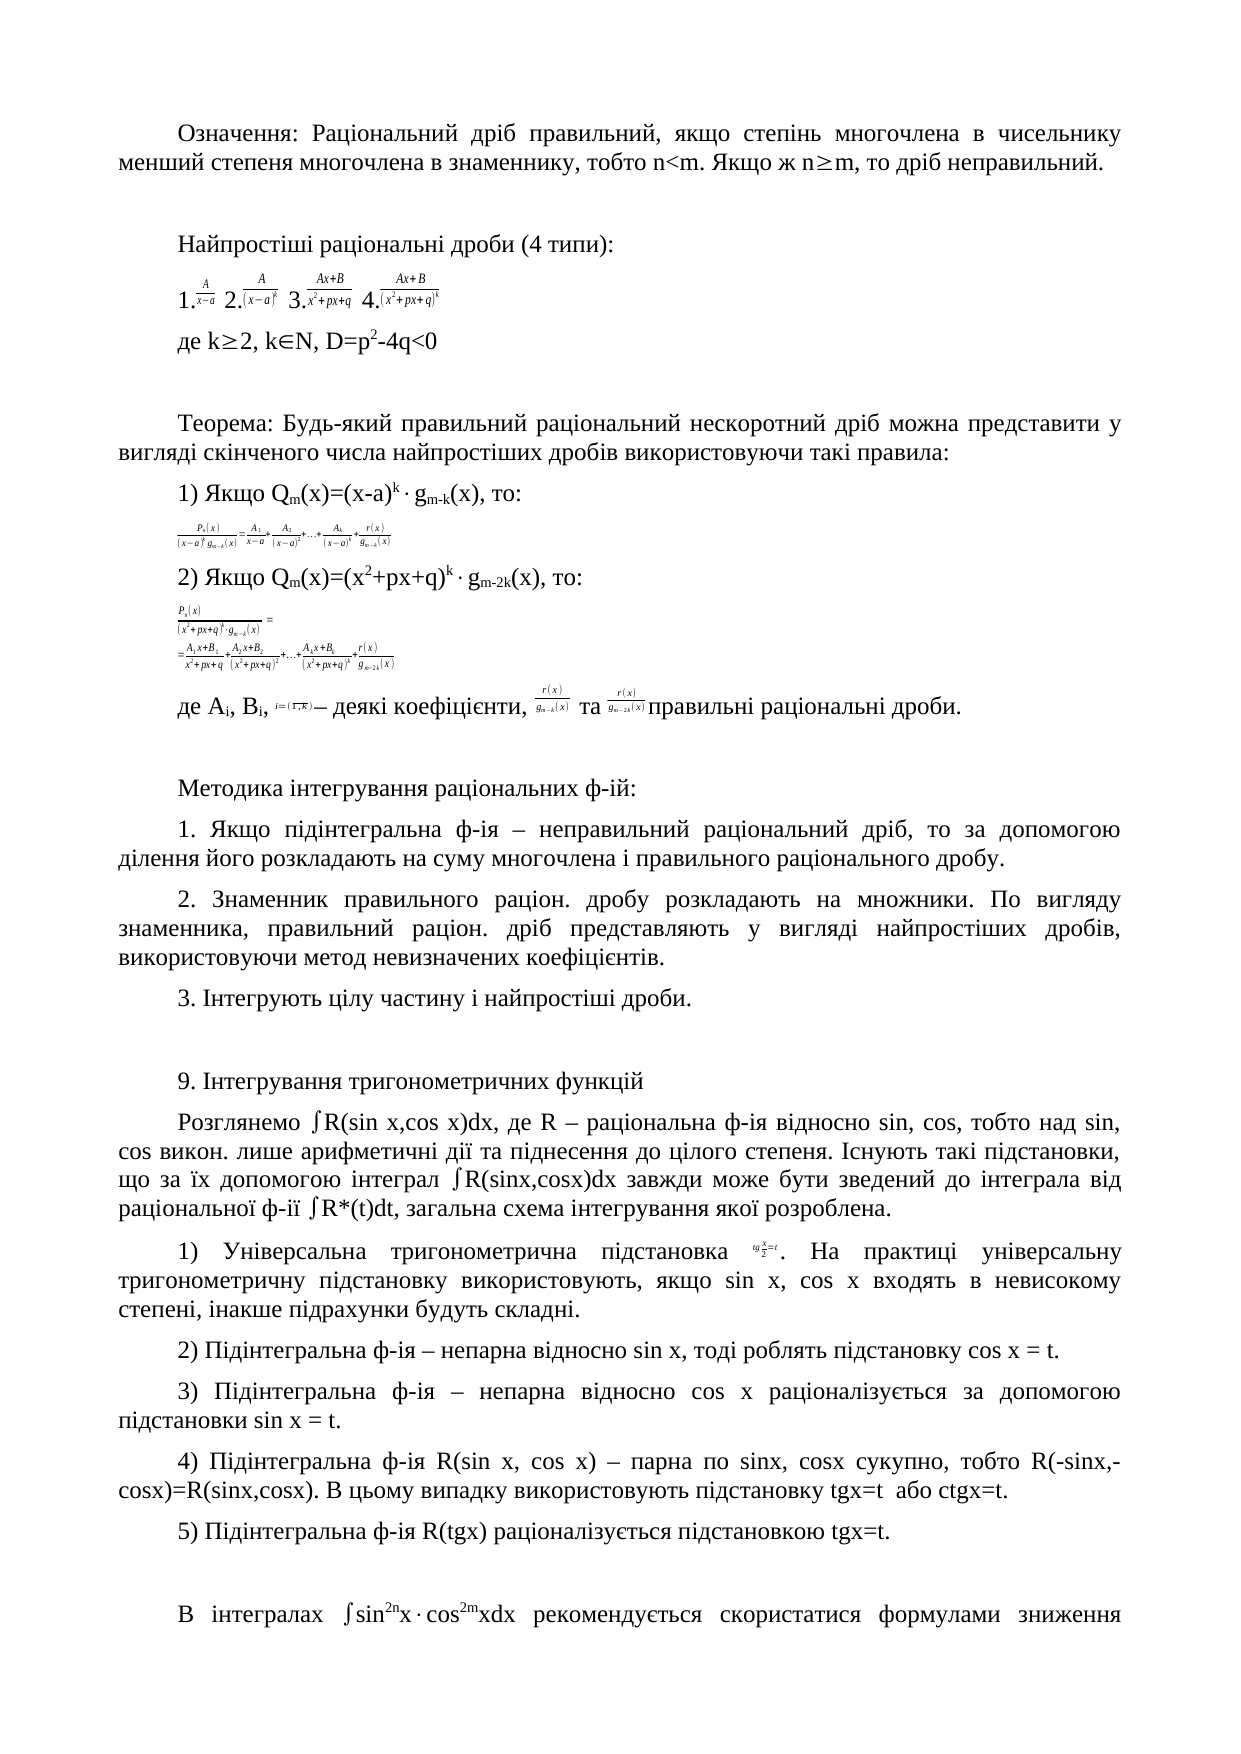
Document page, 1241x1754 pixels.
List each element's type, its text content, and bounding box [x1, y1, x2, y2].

text 3. Інтегрують цілу частину і найпростіші дроби. [118, 983, 1122, 1012]
text де k2, kN, D=p2-4q<0 [118, 326, 1122, 355]
text Означення: Раціональний дріб правильний, якщо степінь многочлена в чисельнику менший степеня многочлена в знаменнику, тобто n<m. Якщо ж nm, то дріб неправильний. [118, 118, 1122, 176]
text 2) Підінтегральна ф-ія – непарна відносно sin x, тоді роблять підстановку cos x = t. [118, 1335, 1122, 1364]
text 3) Підінтегральна ф-ія – непарна відносно cos x раціоналізується за допомогою підстановки sin x = t. [118, 1376, 1122, 1434]
text де Аі, Ві, – деякі коефіцієнти, та правильні раціональні дроби. [118, 684, 1122, 719]
text 1) Універсальна тригонометрична підстановка . На практиці універсальну тригонометричну підстановку використовують, якщо sin x, cos x входять в невисокому степені, інакше підрахунки будуть складні. [118, 1234, 1122, 1322]
text Розглянемо R(sin x,cos x)dx, де R – раціональна ф-ія відносно sin, cos, тобто над sin, cos викон. лише арифметичні дії та піднесення до цілого степеня. Існують такі підстановки, що за їх допомогою інтеграл R(sinx,cosx)dx завжди може бути зведений до інтеграла від раціональної ф-ії R*(t)dt, загальна схема інтегрування якої розроблена. [118, 1107, 1122, 1222]
text 1) Якщо Qm(x)=(x-a)kgm-k(x), то: [118, 478, 1122, 507]
text Найпростіші раціональні дроби (4 типи): [118, 229, 1122, 258]
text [118, 1599, 1122, 1627]
text 1. Якщо підінтегральна ф-ія – неправильний раціональний дріб, то за допомогою ділення його розкладають на суму многочлена і правильного раціонального дробу. [118, 814, 1122, 872]
text 2. Знаменник правильного раціон. дробу розкладають на множники. По вигляду знаменника, правильний раціон. дріб представляють у вигляді найпростіших дробів, використовуючи метод невизначених коефіцієнтів. [118, 884, 1122, 971]
text 2) Якщо Qm(x)=(x2+px+q)kgm-2k(x), то: [118, 562, 1122, 591]
text 9. Інтегрування тригонометричних функцій [118, 1066, 1122, 1094]
text Теорема: Будь-який правильний раціональний нескоротний дріб можна представити у вигляді скінченого числа найпростіших дробів використовуючи такі правила: [118, 408, 1122, 466]
text 5) Підінтегральна ф-ія R(tgx) раціоналізується підстановкою tgx=t. [118, 1516, 1122, 1545]
text 4) Підінтегральна ф-ія R(sin x, cos x) – парна по sinx, cosx сукупно, тобто R(-sinx,-cosx)=R(sinx,cosx). В цьому випадку використовують підстановку tgx=t або ctgx=t. [118, 1446, 1122, 1504]
text Методика інтегрування раціональних ф-ій: [118, 773, 1122, 802]
text 1. 2. 3. 4. [118, 271, 1122, 313]
